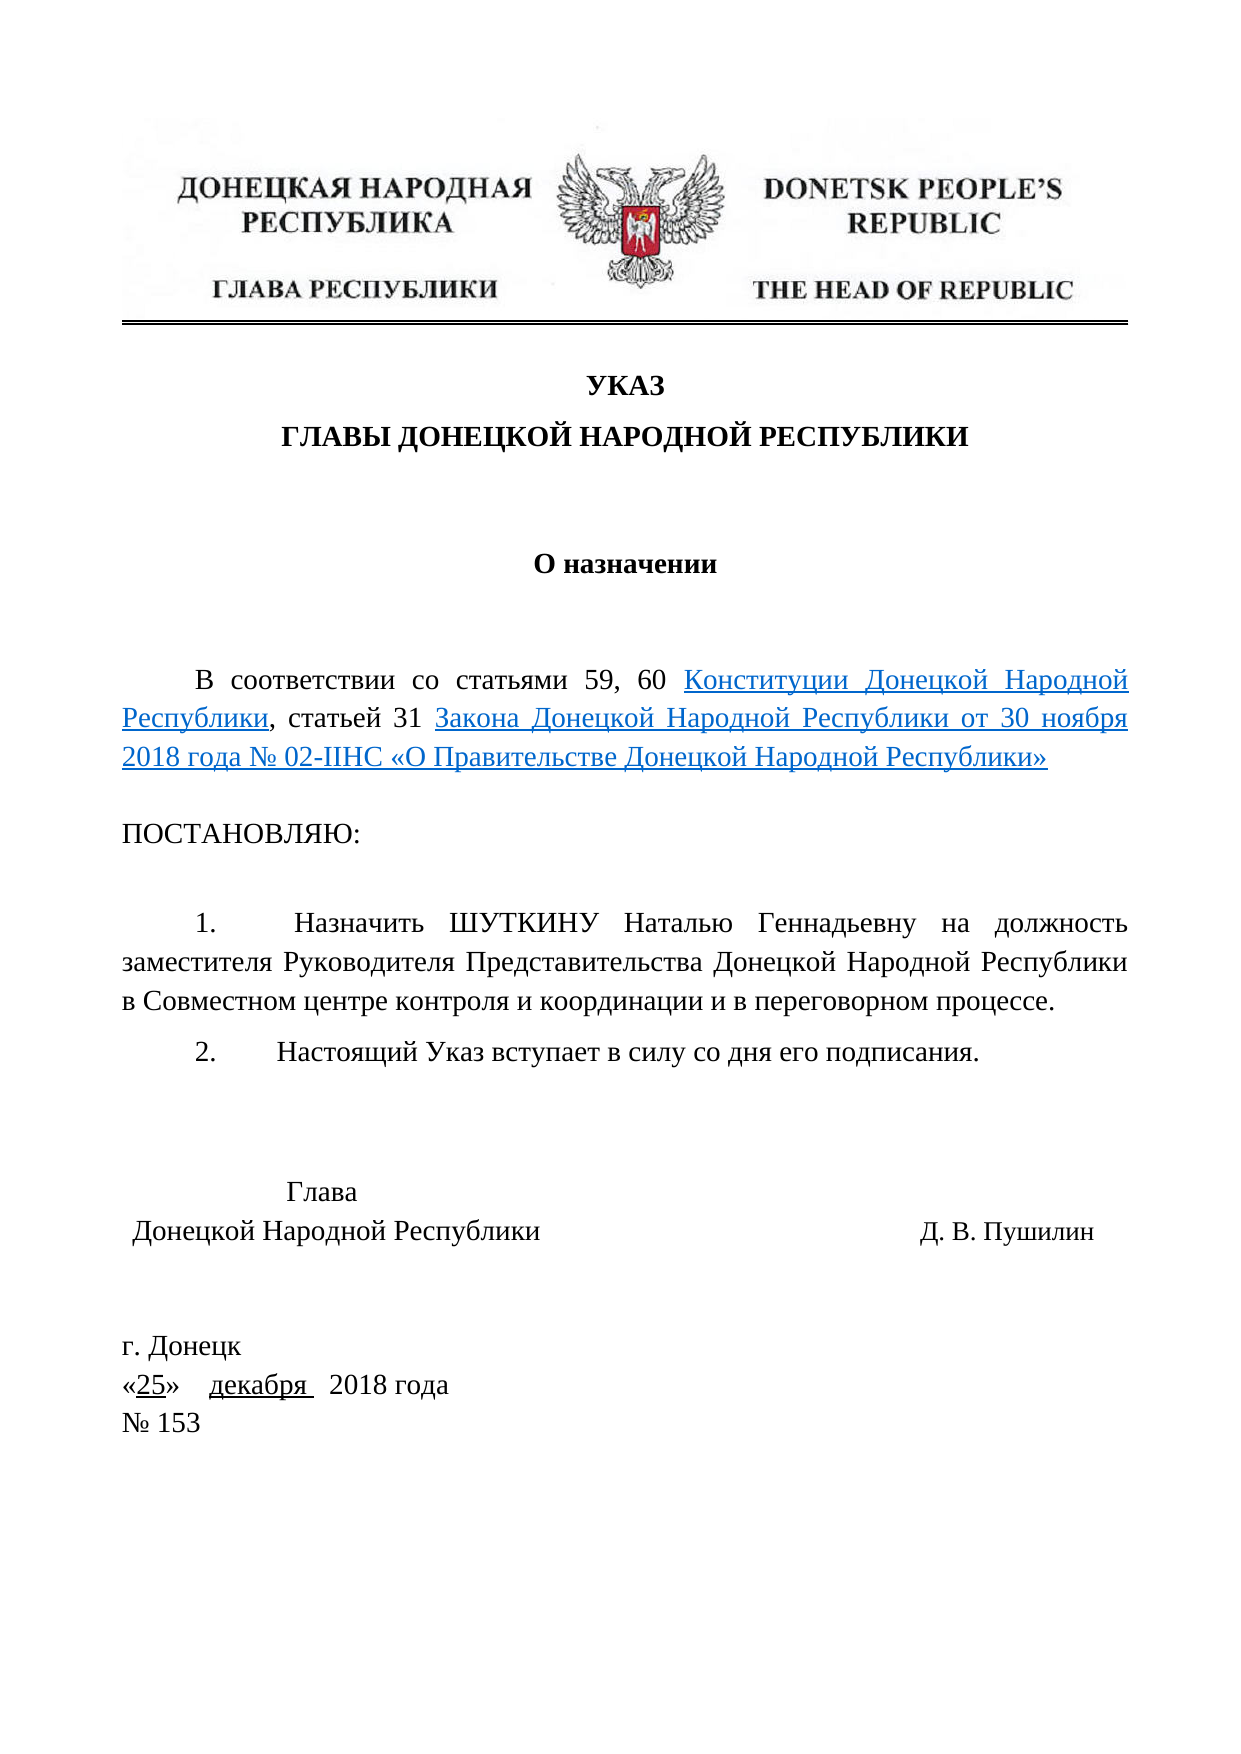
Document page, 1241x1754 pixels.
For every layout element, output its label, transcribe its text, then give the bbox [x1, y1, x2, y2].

text В соответствии со статьями 59, 60 Конституции Донецкой Народной Республики, статьей 31 Закона Донецкой Народной Республики от 30 ноября 2018 года № 02-IIHC «О Правительстве Донецкой Народной Республики» [122, 662, 1128, 772]
picture [122, 118, 1129, 319]
text г. Донецк [122, 1328, 1128, 1362]
text Глава [286, 1174, 1128, 1208]
list Назначить ШУТКИНУ Наталью Геннадьевну на должность заместителя Руководителя Представительства Донецкой Народной Республики в Совместном центре контроля и координации и в переговорном процессе. [122, 906, 1128, 1016]
text № 153 [122, 1406, 1128, 1439]
text УКАЗ [122, 368, 1128, 402]
text «25» декабря 2018 года [122, 1367, 1128, 1401]
text О назначении [122, 546, 1128, 580]
text ПОСТАНОВЛЯЮ: [122, 816, 1128, 849]
text Донецкой Народной Республики Д. В. Пушилин [132, 1213, 1128, 1246]
list Настоящий Указ вступает в силу со дня его подписания. [122, 1034, 1128, 1067]
text ГЛАВЫ ДОНЕЦКОЙ НАРОДНОЙ РЕСПУБЛИКИ [122, 419, 1128, 452]
